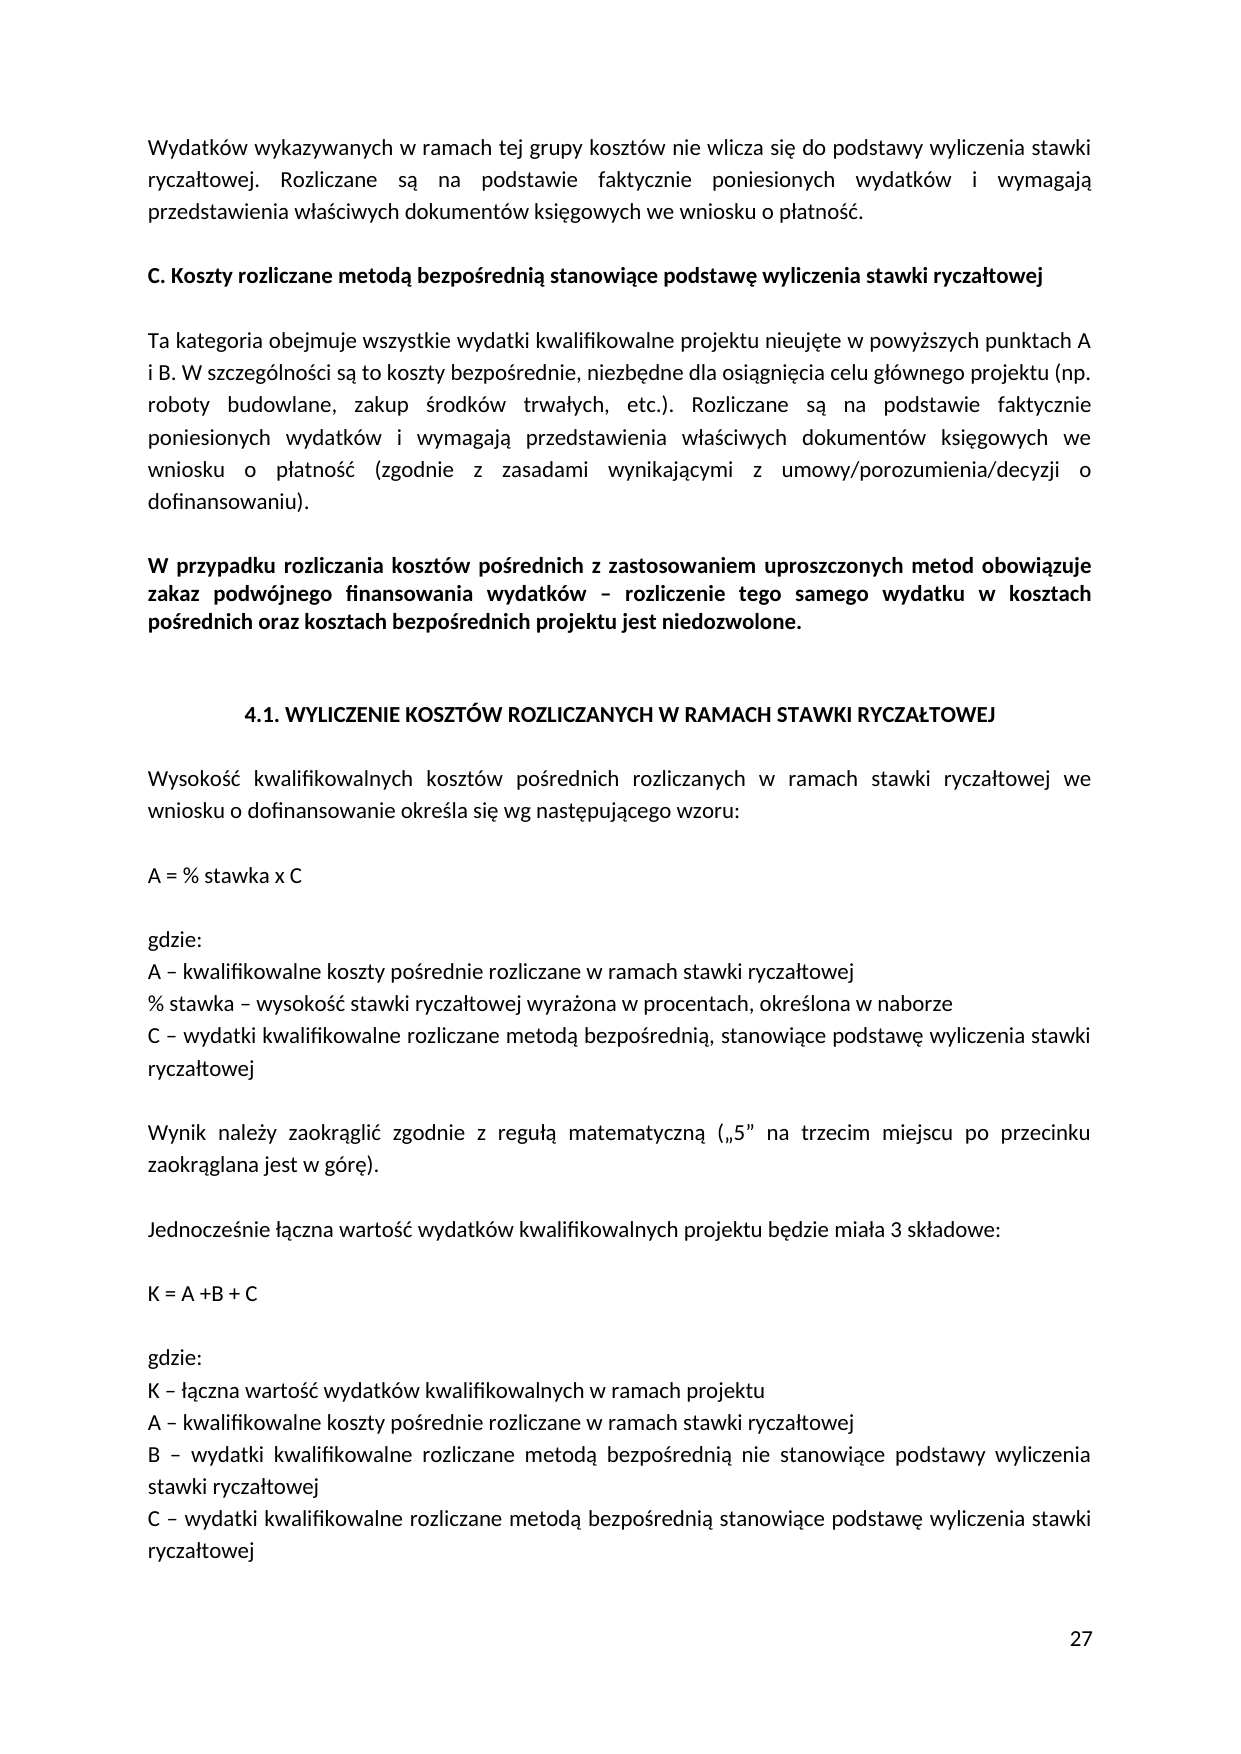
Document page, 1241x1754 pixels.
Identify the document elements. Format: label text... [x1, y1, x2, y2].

text C. Koszty rozliczane metodą bezpośrednią stanowiące podstawę wyliczenia stawki ryczałtowej [148, 262, 1093, 290]
text K – łączna wartość wydatków kwalifikowalnych w ramach projektu [148, 1376, 1093, 1404]
text 4.1. WYLICZENIE KOSZTÓW ROZLICZANYCH W RAMACH STAWKI RYCZAŁTOWEJ [148, 700, 1093, 728]
text B – wydatki kwalifikowalne rozliczane metodą bezpośrednią nie stanowiące podstawy wyliczenia stawki ryczałtowej [148, 1440, 1093, 1500]
text A – kwalifikowalne koszty pośrednie rozliczane w ramach stawki ryczałtowej [148, 1408, 1093, 1436]
text Wysokość kwalifikowalnych kosztów pośrednich rozliczanych w ramach stawki ryczałtowej we wniosku o dofinansowanie określa się wg następującego wzoru: [148, 764, 1093, 824]
text K = A +B + C [148, 1279, 1093, 1307]
text W przypadku rozliczania kosztów pośrednich z zastosowaniem uproszczonych metod obowiązuje zakaz podwójnego finansowania wydatków – rozliczenie tego samego wydatku w kosztach pośrednich oraz kosztach bezpośrednich projektu jest niedozwolone. [148, 551, 1093, 635]
text A – kwalifikowalne koszty pośrednie rozliczane w ramach stawki ryczałtowej [148, 957, 1093, 985]
text gdzie: [148, 1343, 1093, 1372]
text Wydatków wykazywanych w ramach tej grupy kosztów nie wlicza się do podstawy wyliczenia stawki ryczałtowej. Rozliczane są na podstawie faktycznie poniesionych wydatków i wymagają przedstawienia właściwych dokumentów księgowych we wniosku o płatność. [148, 133, 1093, 225]
text Ta kategoria obejmuje wszystkie wydatki kwalifikowalne projektu nieujęte w powyższych punktach A i B. W szczególności są to koszty bezpośrednie, niezbędne dla osiągnięcia celu głównego projektu (np. roboty budowlane, zakup środków trwałych, etc.). Rozliczane są na podstawie faktycznie poniesionych wydatków i wymagają przedstawienia właściwych dokumentów księgowych we wniosku o płatność (zgodnie z zasadami wynikającymi z umowy/porozumienia/decyzji o dofinansowaniu). [148, 326, 1093, 515]
text Jednocześnie łączna wartość wydatków kwalifikowalnych projektu będzie miała 3 składowe: [148, 1215, 1093, 1243]
text gdzie: [148, 925, 1093, 953]
text % stawka – wysokość stawki ryczałtowej wyrażona w procentach, określona w naborze [148, 989, 1093, 1017]
text C – wydatki kwalifikowalne rozliczane metodą bezpośrednią, stanowiące podstawę wyliczenia stawki ryczałtowej [148, 1022, 1093, 1082]
text A = % stawka x C [148, 861, 1093, 889]
text Wynik należy zaokrąglić zgodnie z regułą matematyczną („5” na trzecim miejscu po przecinku zaokrąglana jest w górę). [148, 1118, 1093, 1178]
text C – wydatki kwalifikowalne rozliczane metodą bezpośrednią stanowiące podstawę wyliczenia stawki ryczałtowej [148, 1504, 1093, 1565]
